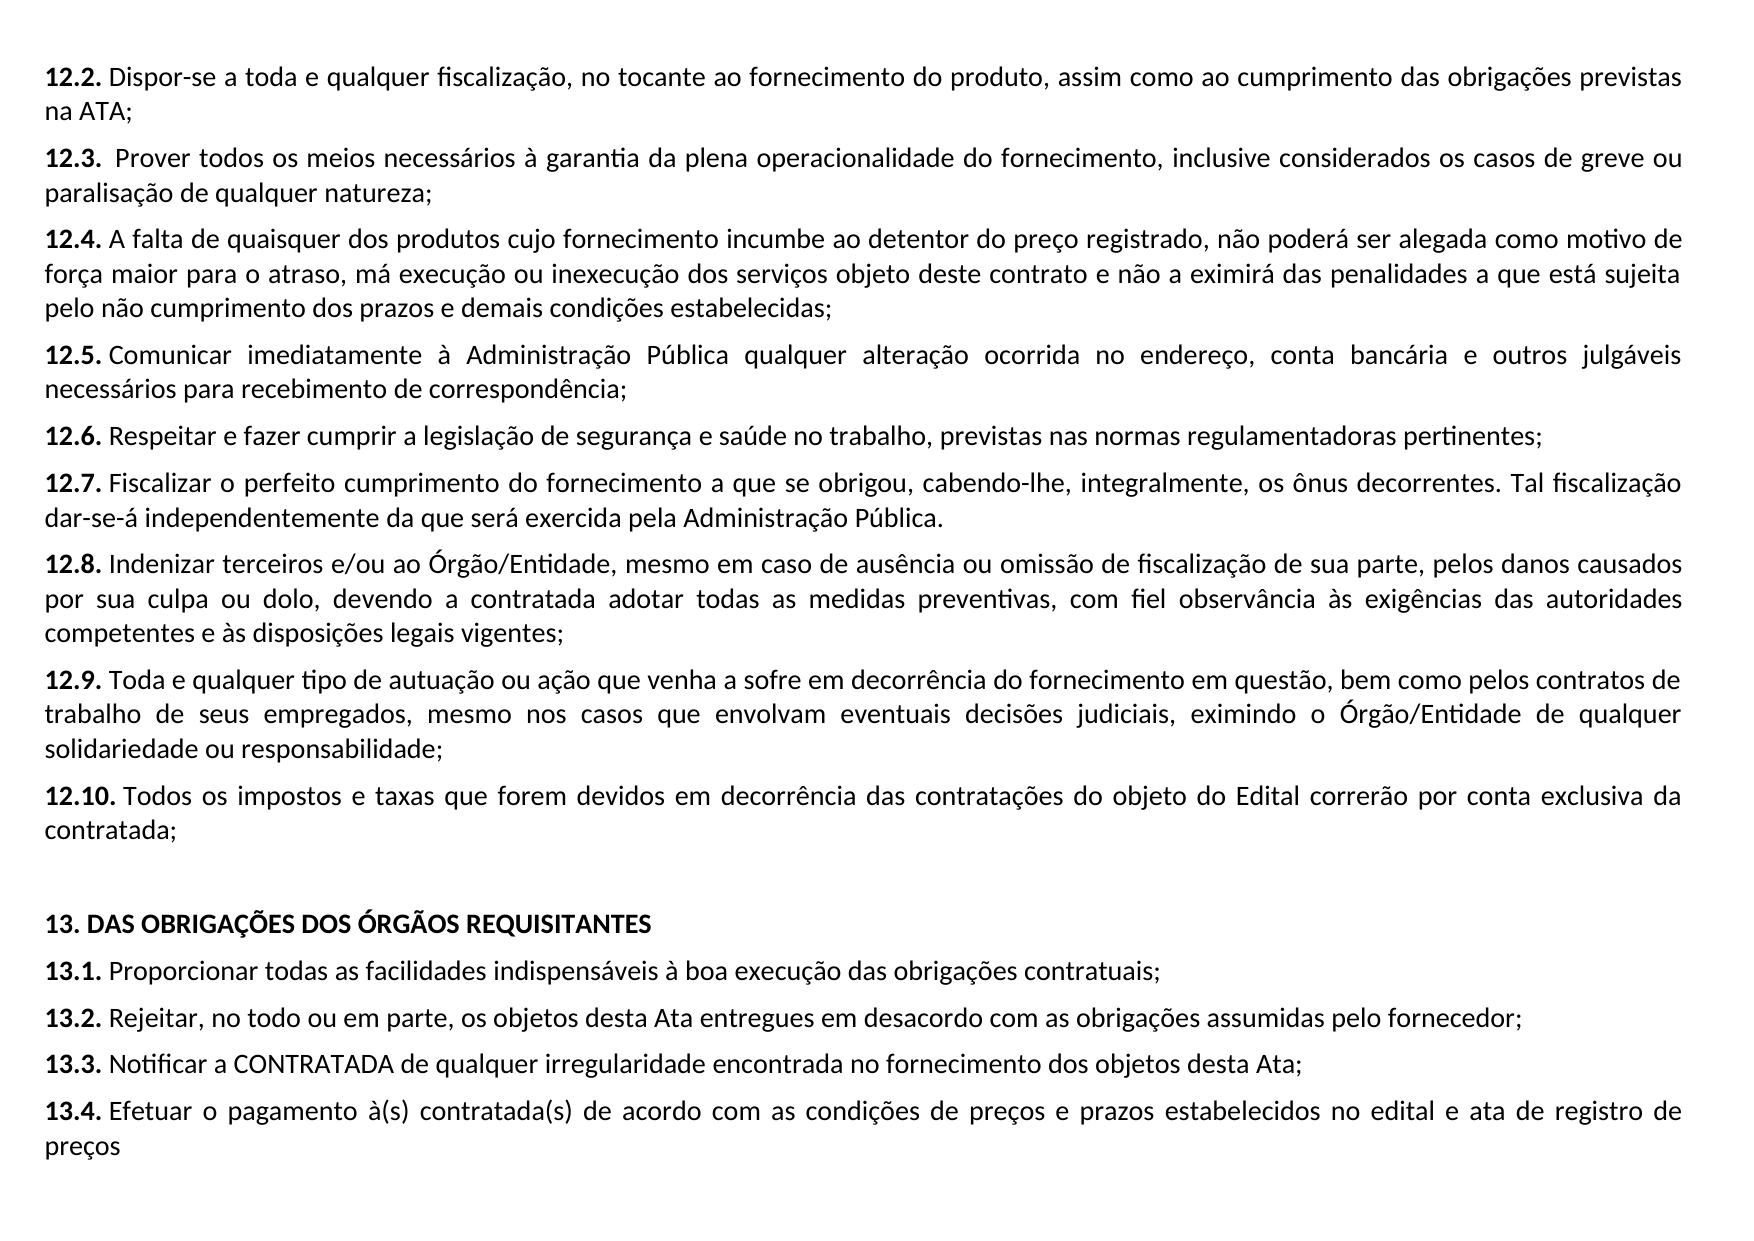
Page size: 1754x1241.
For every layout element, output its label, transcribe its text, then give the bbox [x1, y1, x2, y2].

text 13.4. Efetuar o pagamento à(s) contratada(s) de acordo com as condições de preços e prazos estabelecidos no edital e ata de registro de preços [44, 1093, 1682, 1162]
text 12.2. Dispor-se a toda e qualquer fiscalização, no tocante ao fornecimento do produto, assim como ao cumprimento das obrigações previstas na ATA; [44, 59, 1682, 128]
text 12.5. Comunicar imediatamente à Administração Pública qualquer alteração ocorrida no endereço, conta bancária e outros julgáveis necessários para recebimento de correspondência; [44, 337, 1682, 406]
text 12.4. A falta de quaisquer dos produtos cujo fornecimento incumbe ao detentor do preço registrado, não poderá ser alegada como motivo de força maior para o atraso, má execução ou inexecução dos serviços objeto deste contrato e não a eximirá das penalidades a que está sujeita pelo não cumprimento dos prazos e demais condições estabelecidas; [44, 222, 1682, 325]
text 13.2. Rejeitar, no todo ou em parte, os objetos desta Ata entregues em desacordo com as obrigações assumidas pelo fornecedor; [44, 1000, 1682, 1034]
text 12.6. Respeitar e fazer cumprir a legislação de segurança e saúde no trabalho, previstas nas normas regulamentadoras pertinentes; [44, 418, 1682, 453]
text 12.8. Indenizar terceiros e/ou ao Órgão/Entidade, mesmo em caso de ausência ou omissão de fiscalização de sua parte, pelos danos causados por sua culpa ou dolo, devendo a contratada adotar todas as medidas preventivas, com fiel observância às exigências das autoridades competentes e às disposições legais vigentes; [44, 547, 1682, 650]
text 12.10. Todos os impostos e taxas que forem devidos em decorrência das contratações do objeto do Edital correrão por conta exclusiva da contratada; [44, 778, 1682, 847]
text 13. DAS OBRIGAÇÕES DOS ÓRGÃOS REQUISITANTES [44, 906, 1682, 940]
text 12.9. Toda e qualquer tipo de autuação ou ação que venha a sofre em decorrência do fornecimento em questão, bem como pelos contratos de trabalho de seus empregados, mesmo nos casos que envolvam eventuais decisões judiciais, eximindo o Órgão/Entidade de qualquer solidariedade ou responsabilidade; [44, 662, 1682, 765]
text 13.3. Notificar a CONTRATADA de qualquer irregularidade encontrada no fornecimento dos objetos desta Ata; [44, 1047, 1682, 1081]
text 12.3. Prover todos os meios necessários à garantia da plena operacionalidade do fornecimento, inclusive considerados os casos de greve ou paralisação de qualquer natureza; [44, 140, 1682, 209]
text 13.1. Proporcionar todas as facilidades indispensáveis à boa execução das obrigações contratuais; [44, 953, 1682, 987]
text 12.7. Fiscalizar o perfeito cumprimento do fornecimento a que se obrigou, cabendo-lhe, integralmente, os ônus decorrentes. Tal fiscalização dar-se-á independentemente da que será exercida pela Administração Pública. [44, 465, 1682, 534]
